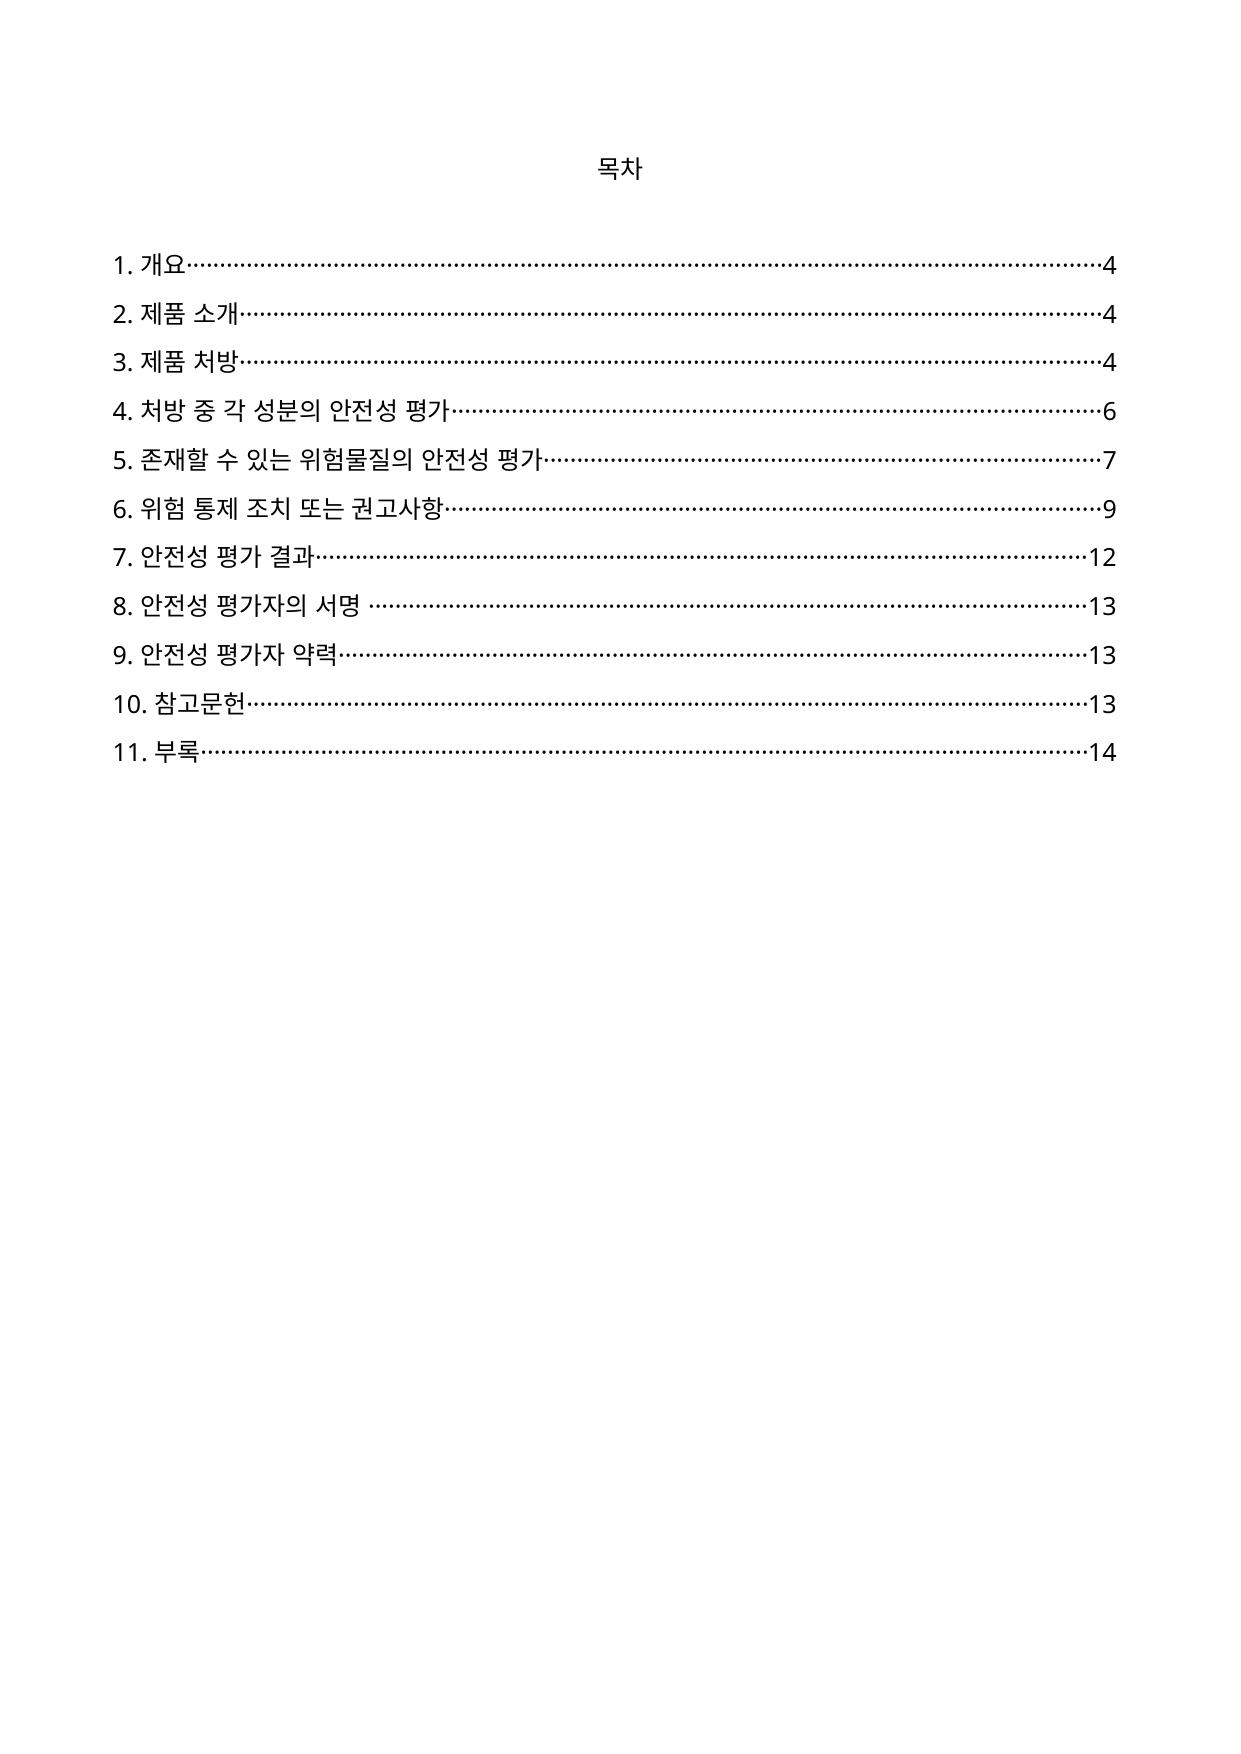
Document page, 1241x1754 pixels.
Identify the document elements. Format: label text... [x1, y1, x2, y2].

text 11. 부록 14 [112, 733, 1128, 769]
text 5. 존재할 수 있는 위험물질의 안전성 평가 7 [112, 440, 1128, 477]
text 6. 위험 통제 조치 또는 권고사항 9 [112, 489, 1128, 525]
text 4. 처방 중 각 성분의 안전성 평가 6 [112, 392, 1128, 428]
text 2. 제품 소개 4 [112, 294, 1128, 330]
text 1. 개요 4 [112, 245, 1128, 282]
text 8. 안전성 평가자의 서명 13 [112, 587, 1128, 623]
text 목차 [112, 150, 1128, 186]
text 3. 제품 처방 4 [112, 343, 1128, 379]
text 7. 안전성 평가 결과 12 [112, 538, 1128, 574]
text 9. 안전성 평가자 약력 13 [112, 635, 1128, 672]
text 10. 참고문헌 13 [112, 684, 1128, 720]
